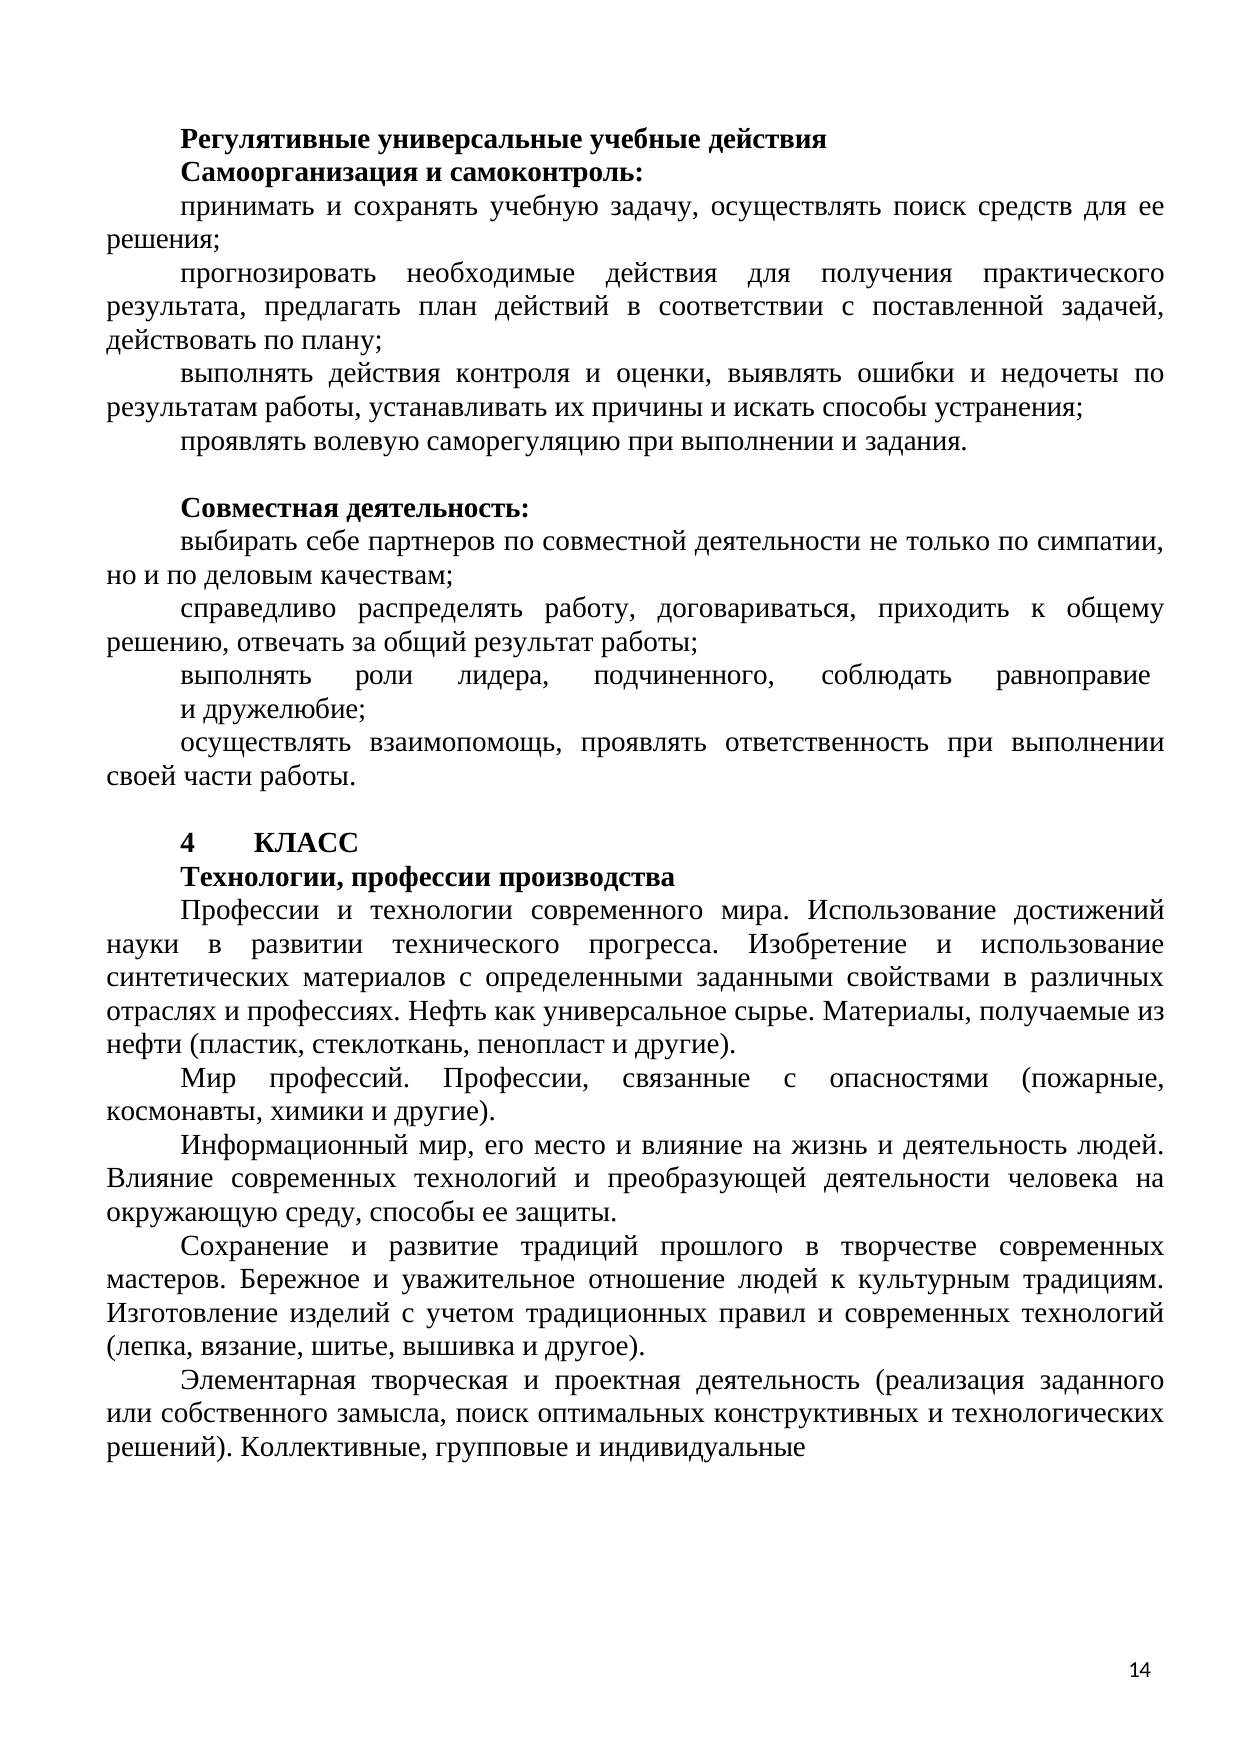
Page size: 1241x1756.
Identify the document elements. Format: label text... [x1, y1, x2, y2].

text выбирать себе партнеров по совместной деятельности не только по симпатии, но и по деловым качествам; [106, 523, 1165, 590]
text Самоорганизация и самоконтроль: [106, 154, 1165, 188]
text выполнять действия контроля и оценки, выявлять ошибки и недочеты по результатам работы, устанавливать их причины и искать способы устранения; [106, 356, 1165, 423]
text Регулятивные универсальные учебные действия [106, 121, 1165, 154]
text осуществлять взаимопомощь, проявлять ответственность при выполнении своей части работы. [106, 724, 1165, 792]
text выполнять роли лидера, подчиненного, соблюдать равноправие [106, 657, 1165, 691]
text Мир профессий. Профессии, связанные с опасностями (пожарные, космонавты, химики и другие). [106, 1060, 1165, 1127]
text принимать и сохранять учебную задачу, осуществлять поиск средств для ее решения; [106, 188, 1165, 255]
text Совместная деятельность: [106, 490, 1165, 523]
text справедливо распределять работу, договариваться, приходить к общему решению, отвечать за общий результат работы; [106, 590, 1165, 657]
text Профессии и технологии современного мира. Использование достижений науки в развитии технического прогресса. Изобретение и использование синтетических материалов с определенными заданными свойствами в различных отраслях и профессиях. Нефть как универсальное сырье. Материалы, получаемые из нефти (пластик, стеклоткань, пенопласт и другие). [106, 892, 1165, 1060]
text прогнозировать необходимые действия для получения практического результата, предлагать план действий в соответствии с поставленной задачей, действовать по плану; [106, 255, 1165, 356]
text Элементарная творческая и проектная деятельность (реализация заданного или собственного замысла, поиск оптимальных конструктивных и технологических решений). Коллективные, групповые и индивидуальные [106, 1362, 1165, 1462]
text проявлять волевую саморегуляцию при выполнении и задания. [106, 423, 1165, 456]
list КЛАСС [106, 825, 1165, 859]
text Сохранение и развитие традиций прошлого в творчестве современных мастеров. Бережное и уважительное отношение людей к культурным традициям. Изготовление изделий с учетом традиционных правил и современных технологий (лепка, вязание, шитье, вышивка и другое). [106, 1228, 1165, 1362]
text Технологии, профессии производства [106, 859, 1165, 892]
text и дружелюбие; [106, 691, 1165, 724]
text Информационный мир, его место и влияние на жизнь и деятельность людей. Влияние современных технологий и преобразующей деятельности человека на окружающую среду, способы ее защиты. [106, 1127, 1165, 1228]
